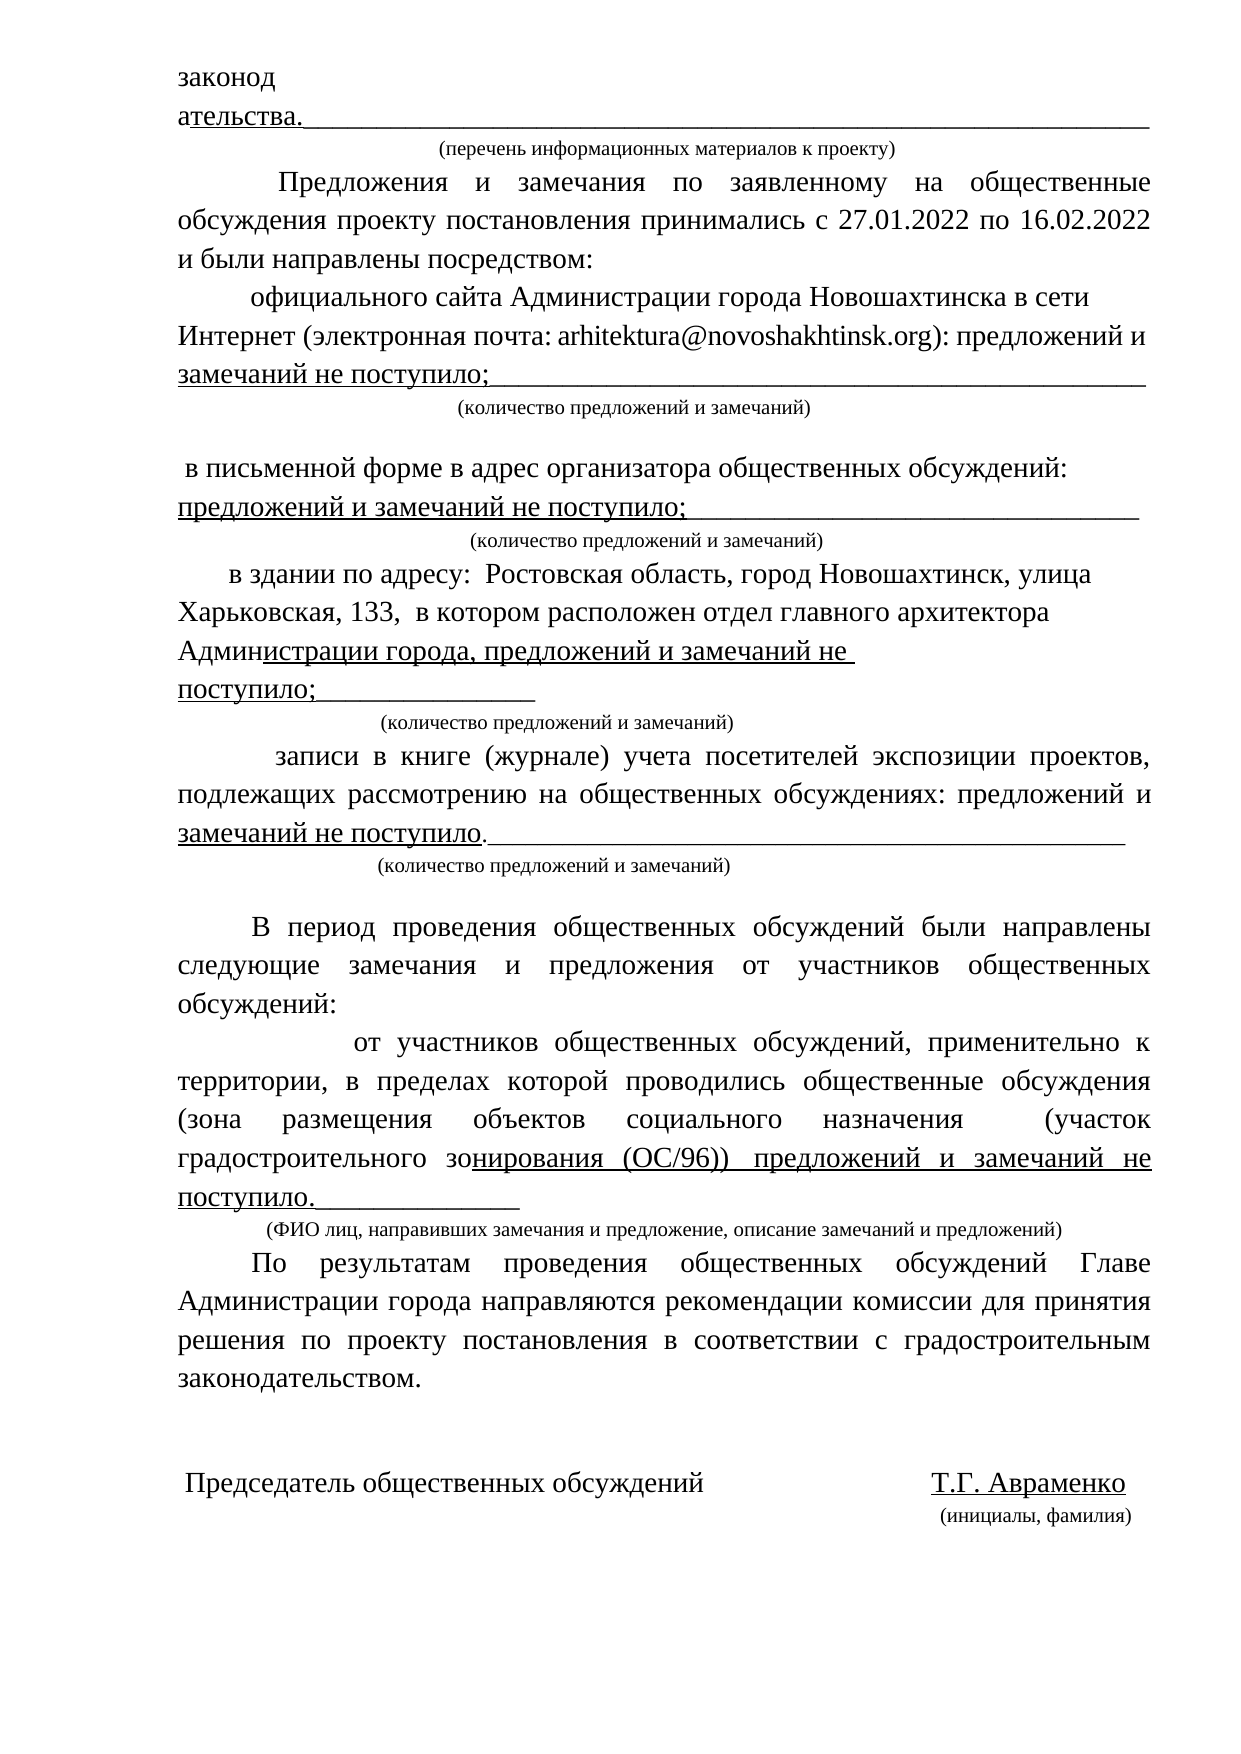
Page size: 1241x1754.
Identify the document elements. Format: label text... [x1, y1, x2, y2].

text (количество предложений и замечаний) [177, 710, 1152, 734]
text (перечень информационных материалов к проекту) [177, 136, 1152, 160]
text В период проведения общественных обсуждений были направлены следующие замечания и предложения от участников общественных обсуждений: [177, 909, 1152, 1019]
text По результатам проведения общественных обсуждений Главе Администрации города направляются рекомендации комиссии для принятия решения по проекту постановления в соответствии с градостроительным законодательством. [177, 1245, 1152, 1394]
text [177, 59, 1152, 131]
text (количество предложений и замечаний) [177, 853, 1152, 877]
text официального сайта Администрации города Новошахтинска в сети Интернет (электронная почта: arhitektura@novoshakhtinsk.org): предложений и замечаний не поступило;_____________________________________________ [177, 279, 1152, 390]
text (количество предложений и замечаний) [177, 528, 1152, 552]
text в здании по адресу: Ростовская область, город Новошахтинск, улица Харьковская, 133, в котором расположен отдел главного архитектора Администрации города, предложений и замечаний не поступило;_______________ [177, 556, 1152, 705]
text записи в книге (журнале) учета посетителей экспозиции проектов, подлежащих рассмотрению на общественных обсуждениях: предложений и замечаний не поступило.___________________________________________________ [177, 738, 1152, 848]
text Предложения и замечания по заявленному на общественные обсуждения проекту постановления принимались с 27.01.2022 по 16.02.2022 и были направлены посредством: [177, 164, 1152, 274]
text (инициалы, фамилия) [177, 1503, 1152, 1527]
text (количество предложений и замечаний) [177, 395, 1152, 419]
text Председатель общественных обсуждений Т.Г. Авраменко [177, 1465, 1152, 1498]
text в письменной форме в адрес организатора общественных обсуждений: предложений и замечаний не поступило;_______________________________ [177, 451, 1152, 523]
text от участников общественных обсуждений, применительно к территории, в пределах которой проводились общественные обсуждения (зона размещения объектов социального назначения (участок градостроительного зонирования (ОС/96)) предложений и замечаний не поступило.______________ [177, 1024, 1152, 1212]
text (ФИО лиц, направивших замечания и предложение, описание замечаний и предложений) [177, 1217, 1152, 1241]
